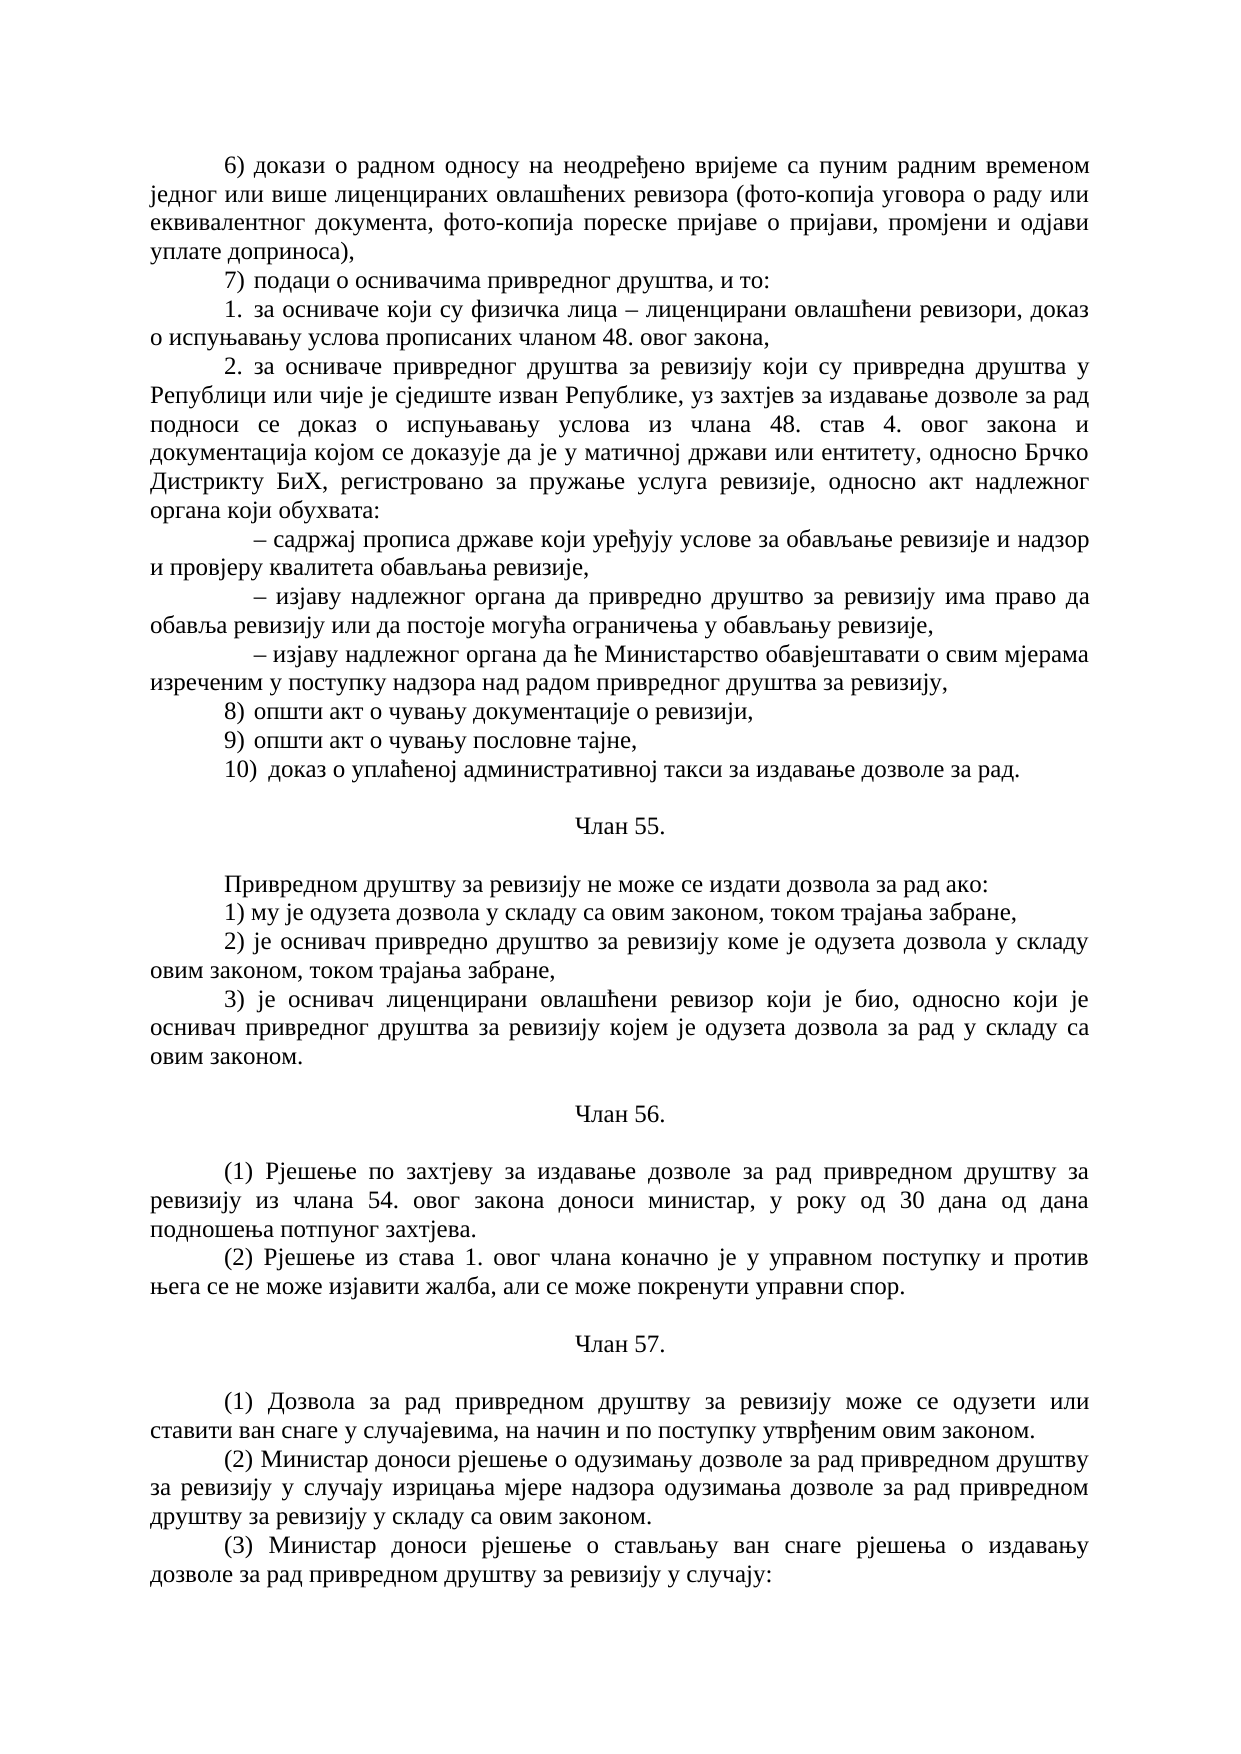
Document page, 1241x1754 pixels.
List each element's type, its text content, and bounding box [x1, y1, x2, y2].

list доказ о уплаћеној административној такси за издавање дозволе за рад. [150, 754, 1090, 782]
text Члан 55. [150, 811, 1090, 840]
text 1) му је одузета дозвола у складу са овим законом, током трајања забране, [150, 897, 1090, 926]
list општи акт о чувању пословне тајне, [150, 725, 1090, 754]
text 2) је оснивач привредно друштво за ревизију коме је одузета дозвола у складу овим законом, током трајања забране, [150, 926, 1090, 984]
list Рјешење по захтјеву за издавање дозволе за рад привредном друштву за ревизију из члана 54. овог закона доноси министар, у року од 30 дана од дана подношења потпуног захтјева. [150, 1156, 1090, 1242]
list Министар доноси рјешење о стављању ван снаге рјешења о издавању дозволе за рад привредном друштву за ревизију у случају: [150, 1530, 1090, 1587]
text 3) је оснивач лиценцирани овлашћени ревизор који је био, односно који је оснивач привредног друштва за ревизију којем је одузета дозвола за рад у складу са овим законом. [150, 984, 1090, 1070]
text – изјаву надлежног органа да ће Министарство обавјештавати о свим мјерама изреченим у поступку надзора над радом привредног друштва за ревизију, [150, 639, 1090, 696]
text – садржај прописа државе који уређују услове за обављање ревизије и надзор и провјеру квалитета обављања ревизије, [150, 524, 1090, 581]
list подаци о оснивачима привредног друштва, и то: [150, 265, 1090, 294]
text Члан 57. [150, 1329, 1090, 1357]
list Дозвола за рад привредном друштву за ревизију може се одузети или ставити ван снаге у случајевима, на начин и по поступку утврђеним овим законом. [150, 1386, 1090, 1444]
list Министар доноси рјешење о одузимању дозволе за рад привредном друштву за ревизију у случају изрицања мјере надзора одузимања дозволе за рад привредном друштву за ревизију у складу са овим законом. [150, 1444, 1090, 1530]
text – изјаву надлежног органа да привредно друштво за ревизију има право да обавља ревизију или да постоје могућа ограничења у обављању ревизије, [150, 581, 1090, 639]
list Рјешење из става 1. овог члана коначно је у управном поступку и против њега се не може изјавити жалба, али се може покренути управни спор. [150, 1242, 1090, 1300]
list за осниваче привредног друштва за ревизију који су привредна друштва у Републици или чије је сједиште изван Републике, уз захтјев за издавање дозволе за рад подноси се доказ о испуњавању услова из члана 48. став 4. овог закона и документација којом се доказује да је у матичној држави или ентитету, односно Брчко Дистрикту БиХ, регистровано за пружање услуга ревизије, односно акт надлежног органа који обухвата: [150, 351, 1090, 524]
text Члан 56. [150, 1099, 1090, 1127]
list докази о радном односу на неодређено вријеме са пуним радним временом једног или више лиценцираних овлашћених ревизора (фото-копија уговора о раду или еквивалентног документа, фото-копија пореске пријаве о пријави, промјени и одјави уплате доприноса), [150, 150, 1090, 265]
text Привредном друштву за ревизију не може се издати дозвола за рад ако: [150, 869, 1090, 897]
list за осниваче који су физичка лица – лиценцирани овлашћени ревизори, доказ о испуњавању услова прописаних чланом 48. овог закона, [150, 294, 1090, 351]
list општи акт о чувању документације о ревизији, [150, 696, 1090, 725]
